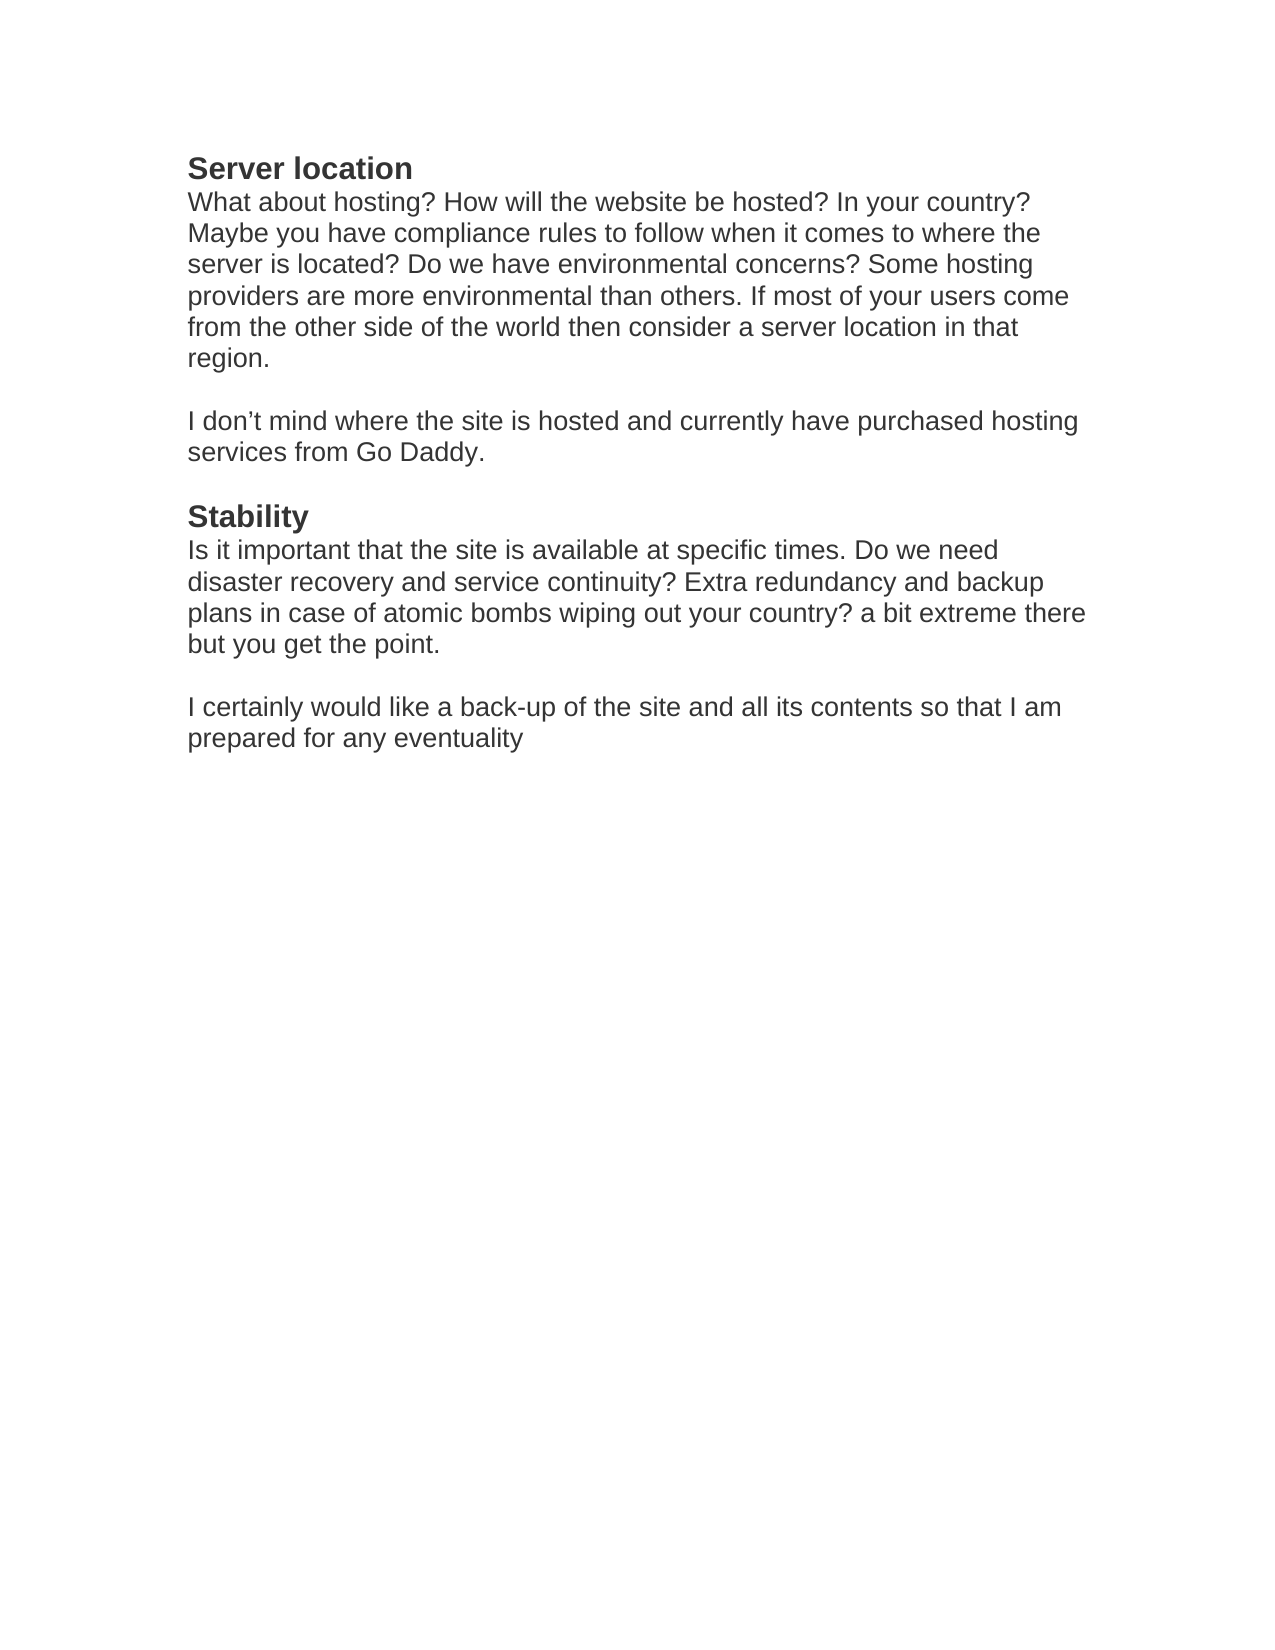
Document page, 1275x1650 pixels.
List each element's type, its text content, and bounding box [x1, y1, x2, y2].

text I certainly would like a back-up of the site and all its contents so that I am prepared for any eventuality [187, 691, 1087, 753]
text Server location [187, 150, 1087, 186]
text I don’t mind where the site is hosted and currently have purchased hosting services from Go Daddy. [187, 405, 1087, 467]
text Stability [187, 498, 1087, 534]
text Is it important that the site is available at specific times. Do we need disaster recovery and service continuity? Extra redundancy and backup plans in case of atomic bombs wiping out your country? a bit extreme there but you get the point. [187, 534, 1087, 659]
text What about hosting? How will the website be hosted? In your country? Maybe you have compliance rules to follow when it comes to where the server is located? Do we have environmental concerns? Some hosting providers are more environmental than others. If most of your users come from the other side of the world then consider a server location in that region. [187, 186, 1087, 373]
